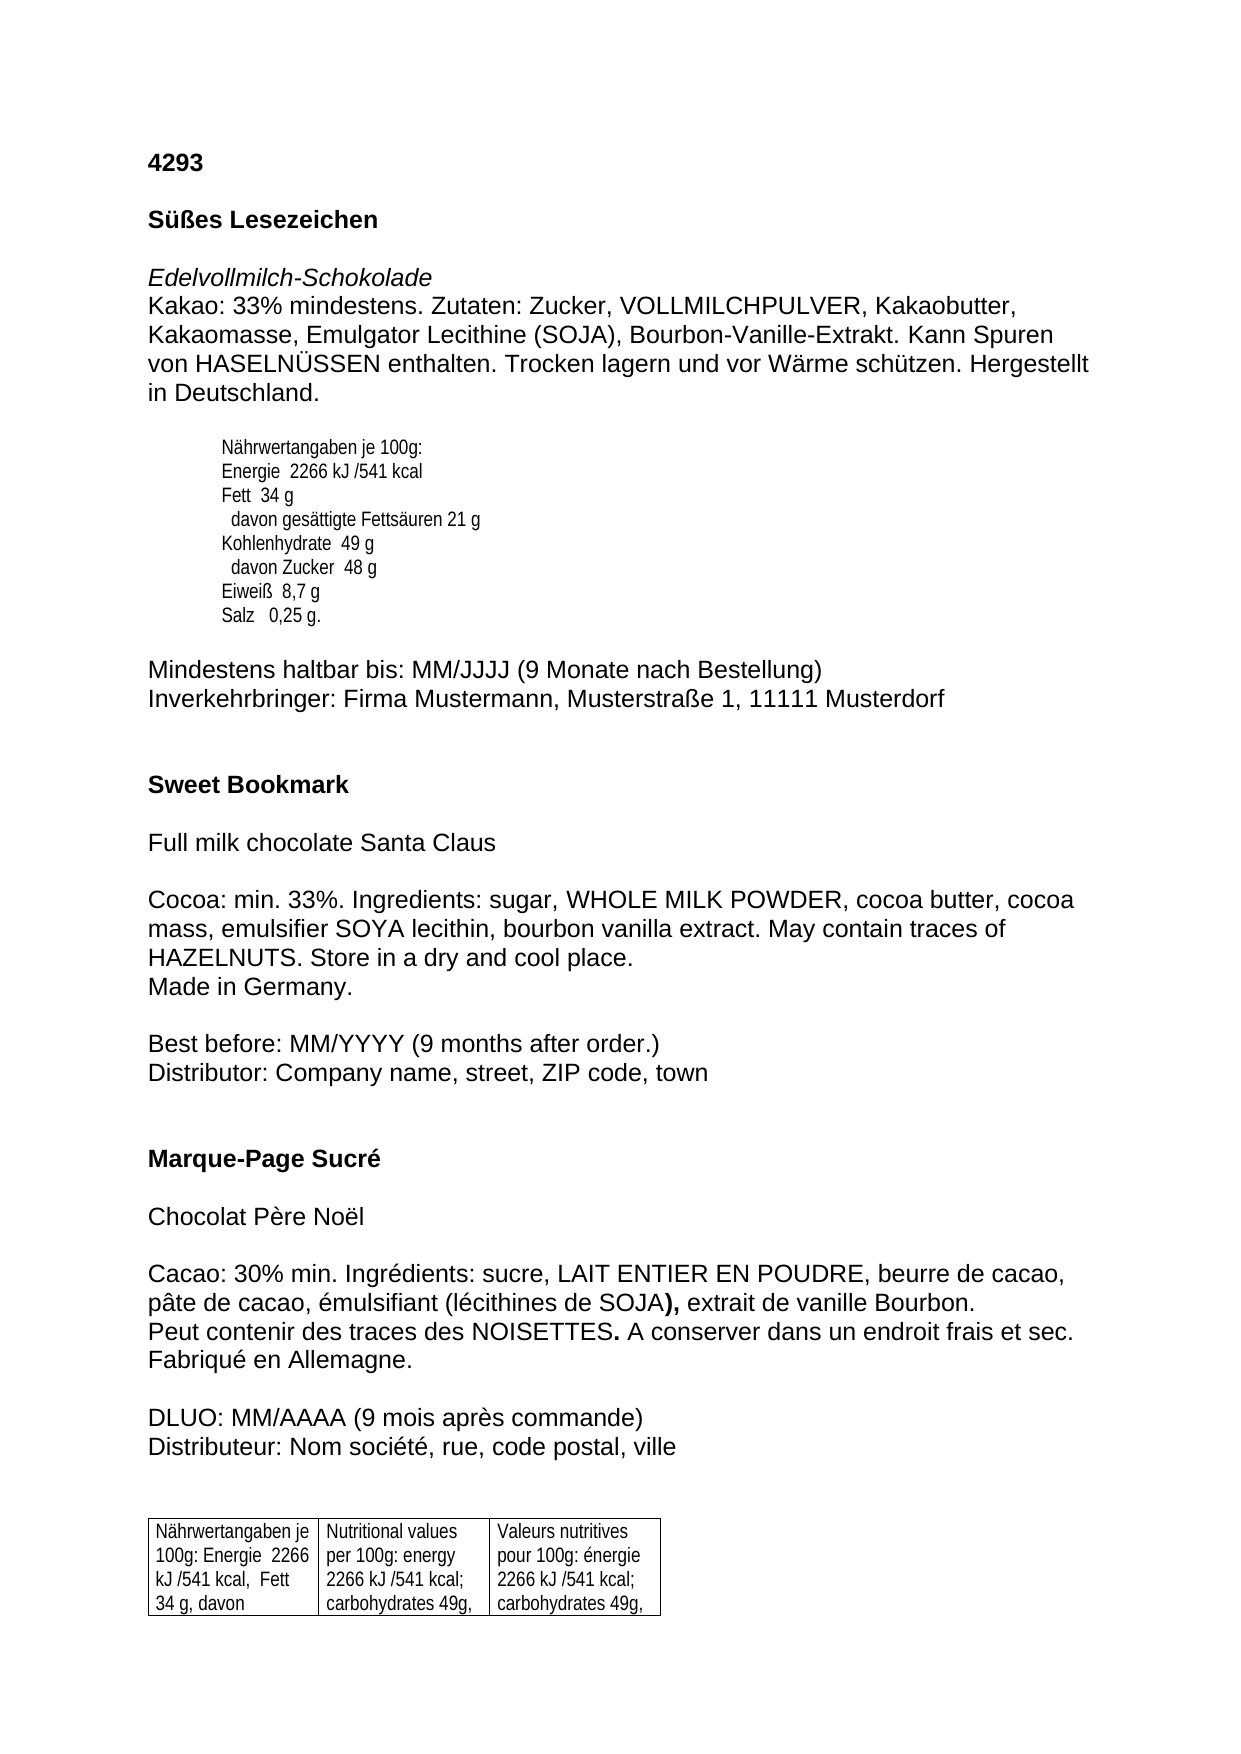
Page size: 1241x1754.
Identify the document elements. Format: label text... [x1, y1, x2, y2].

text Distributeur: Nom société, rue, code postal, ville [148, 1432, 1093, 1461]
text Best before: MM/YYYY (9 months after order.) [148, 1029, 1093, 1058]
text Kohlenhydrate 49 g [221, 531, 1093, 555]
text Cacao: 30% min. Ingrédients: sucre, LAIT ENTIER EN POUDRE, beurre de cacao, pâte de cacao, émulsifiant (lécithines de SOJA), extrait de vanille Bourbon. [148, 1259, 1093, 1317]
text DLUO: MM/AAAA (9 mois après commande) [148, 1403, 1093, 1432]
text Energie 2266 kJ /541 kcal [221, 459, 1093, 483]
text Süßes Lesezeichen [148, 205, 1093, 234]
text Kakao: 33% mindestens. Zutaten: Zucker, VOLLMILCHPULVER, Kakaobutter, Kakaomasse, Emulgator Lecithine (SOJA), Bourbon-Vanille-Extrakt. Kann Spuren von HASELNÜSSEN enthalten. Trocken lagern und vor Wärme schützen. Hergestellt in Deutschland. [148, 291, 1093, 406]
text Salz 0,25 g. [221, 603, 1093, 627]
text Edelvollmilch-Schokolade [148, 263, 1093, 291]
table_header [490, 1519, 660, 1615]
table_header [149, 1519, 318, 1615]
text Distributor: Company name, street, ZIP code, town [148, 1058, 1093, 1087]
text 4293 [148, 148, 1093, 176]
text Cocoa: min. 33%. Ingredients: sugar, WHOLE MILK POWDER, cocoa butter, cocoa mass, emulsifier SOYA lecithin, bourbon vanilla extract. May contain traces of HAZELNUTS. Store in a dry and cool place. [148, 886, 1093, 972]
text Fabriqué en Allemagne. [148, 1346, 1093, 1374]
text Made in Germany. [148, 972, 1093, 1001]
text Chocolat Père Noël [148, 1202, 1093, 1231]
text Eiweiß 8,7 g [221, 579, 1093, 603]
text Inverkehrbringer: Firma Mustermann, Musterstraße 1, 11111 Musterdorf [148, 684, 1093, 713]
text davon Zucker 48 g [221, 555, 1093, 579]
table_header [319, 1519, 489, 1615]
text Nährwertangaben je 100g: [221, 435, 1093, 459]
text davon gesättigte Fettsäuren 21 g [221, 507, 1093, 531]
text Fett 34 g [221, 483, 1093, 507]
text Full milk chocolate Santa Claus [148, 828, 1093, 857]
text Marque-Page Sucré [148, 1144, 1093, 1173]
text Mindestens haltbar bis: MM/JJJJ (9 Monate nach Bestellung) [148, 656, 1093, 684]
text Sweet Bookmark [148, 771, 1093, 799]
text Peut contenir des traces des NOISETTES. A conserver dans un endroit frais et sec. [148, 1317, 1093, 1346]
